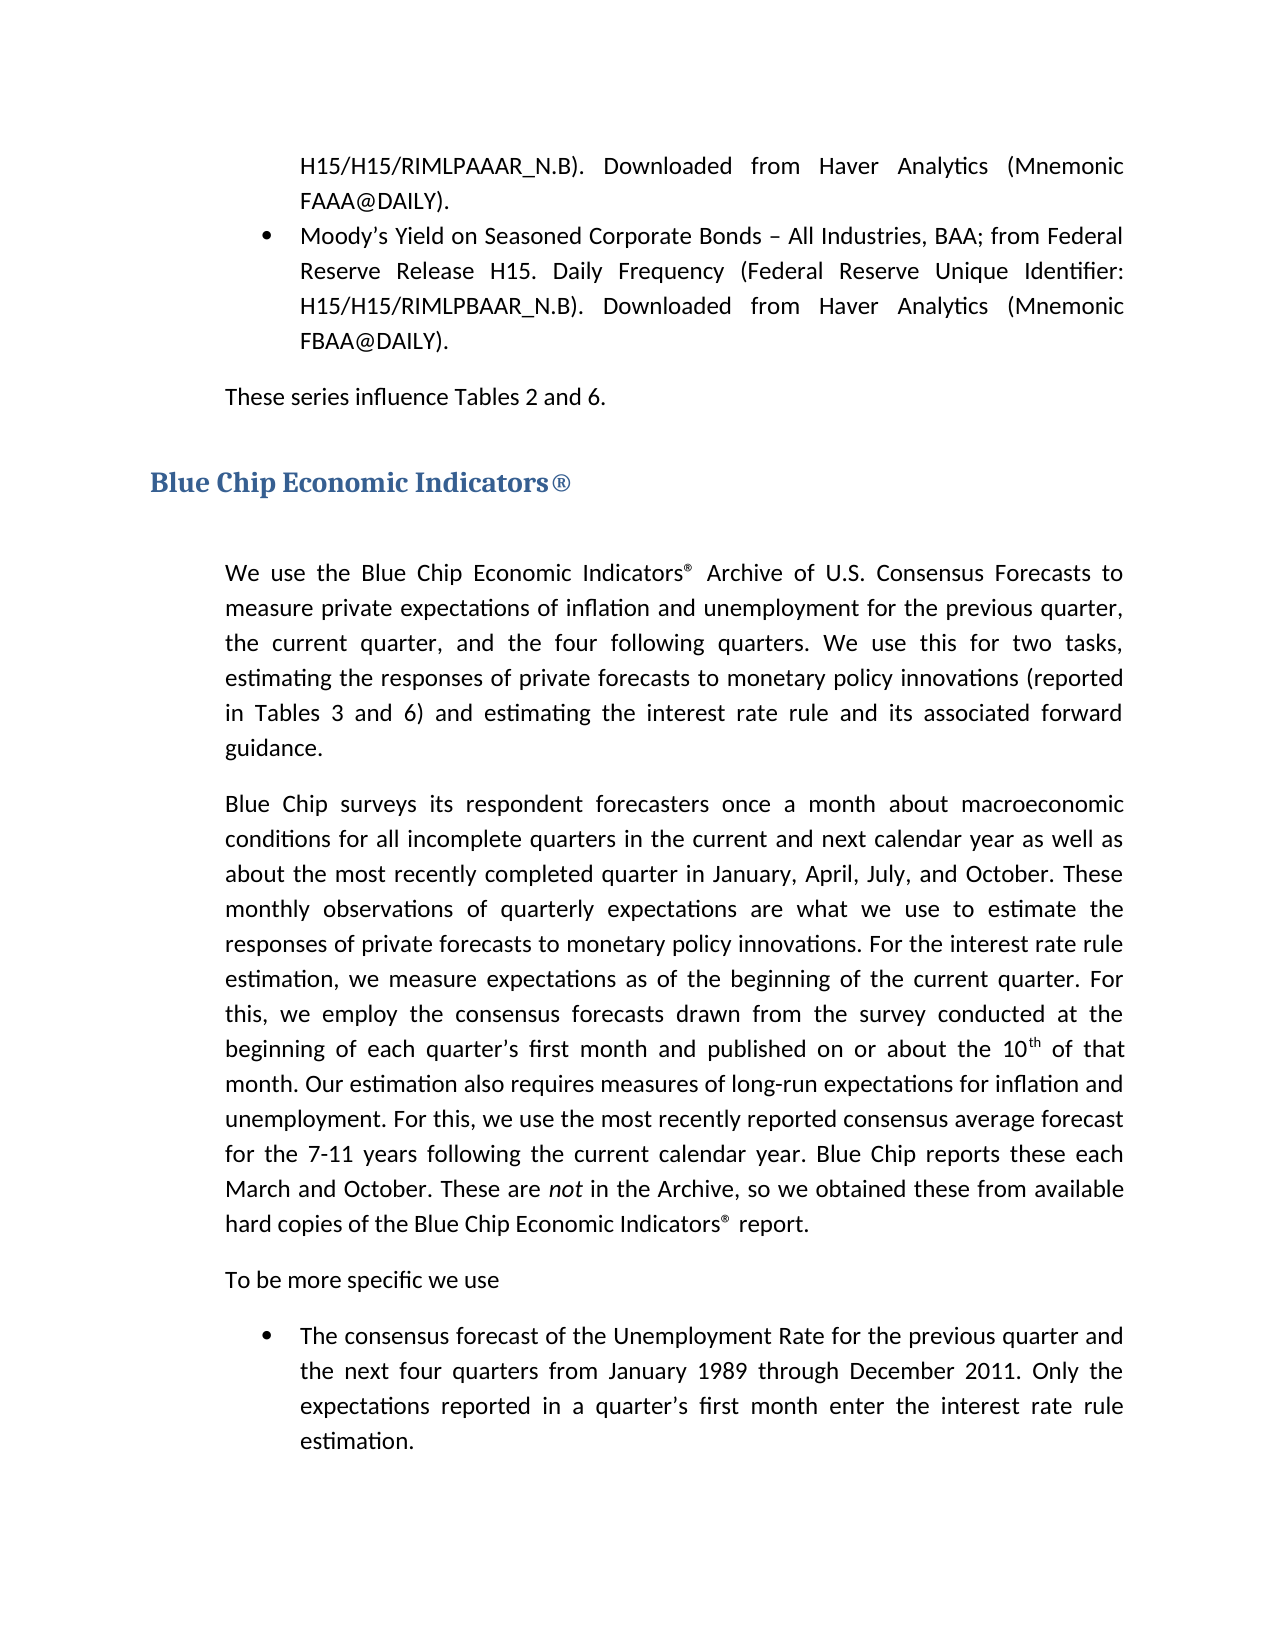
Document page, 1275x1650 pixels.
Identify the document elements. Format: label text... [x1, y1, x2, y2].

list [262, 150, 1125, 216]
text To be more specific we use [225, 1264, 1125, 1294]
list Moody’s Yield on Seasoned Corporate Bonds – All Industries, BAA; from Federal Reserve Release H15. Daily Frequency (Federal Reserve Unique Identifier: H15/H15/RIMLPBAAR_N.B). Downloaded from Haver Analytics (Mnemonic FBAA@DAILY). [262, 220, 1125, 356]
subtitle Blue Chip Economic Indicators® [150, 466, 1125, 499]
text We use the Blue Chip Economic Indicators® Archive of U.S. Consensus Forecasts to measure private expectations of inflation and unemployment for the previous quarter, the current quarter, and the four following quarters. We use this for two tasks, estimating the responses of private forecasts to monetary policy innovations (reported in Tables 3 and 6) and estimating the interest rate rule and its associated forward guidance. [225, 557, 1125, 763]
text These series influence Tables 2 and 6. [225, 381, 1125, 411]
text Blue Chip surveys its respondent forecasters once a month about macroeconomic conditions for all incomplete quarters in the current and next calendar year as well as about the most recently completed quarter in January, April, July, and October. These monthly observations of quarterly expectations are what we use to estimate the responses of private forecasts to monetary policy innovations. For the interest rate rule estimation, we measure expectations as of the beginning of the current quarter. For this, we employ the consensus forecasts drawn from the survey conducted at the beginning of each quarter’s first month and published on or about the 10th of that month. Our estimation also requires measures of long-run expectations for inflation and unemployment. For this, we use the most recently reported consensus average forecast for the 7-11 years following the current calendar year. Blue Chip reports these each March and October. These are not in the Archive, so we obtained these from available hard copies of the Blue Chip Economic Indicators® report. [225, 788, 1125, 1239]
list The consensus forecast of the Unemployment Rate for the previous quarter and the next four quarters from January 1989 through December 2011. Only the expectations reported in a quarter’s first month enter the interest rate rule estimation. [262, 1320, 1125, 1455]
